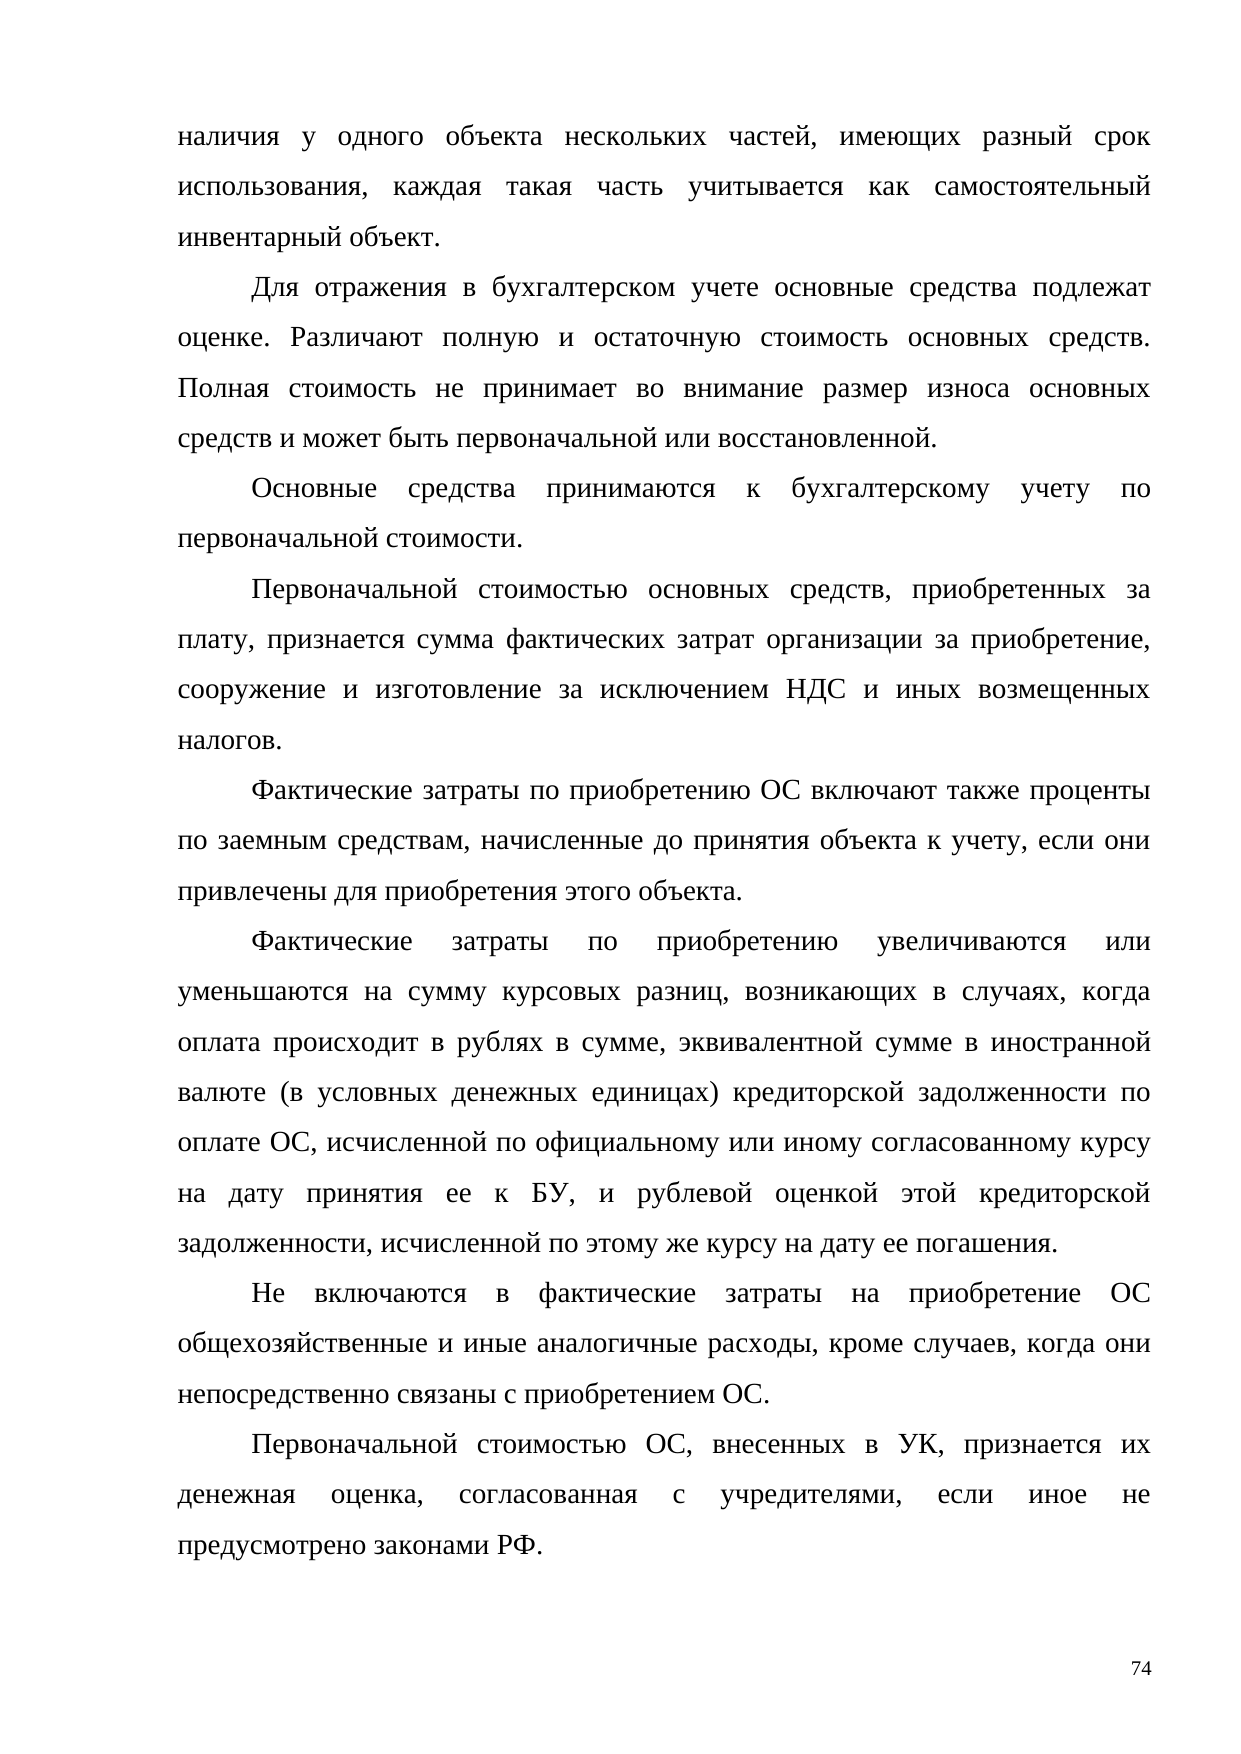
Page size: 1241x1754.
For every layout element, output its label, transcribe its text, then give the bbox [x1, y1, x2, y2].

text Для отражения в бухгалтерском учете основные средства подлежат оценке. Различают полную и остаточную стоимость основных средств. Полная стоимость не принимает во внимание размер износа основных средств и может быть первоначальной или восстановленной. [177, 269, 1152, 453]
text Первоначальной стоимостью основных средств, приобретенных за плату, признается сумма фактических затрат организации за приобретение, сооружение и изготовление за исключением НДС и иных возмещенных налогов. [177, 571, 1152, 755]
text Не включаются в фактические затраты на приобретение ОС общехозяйственные и иные аналогичные расходы, кроме случаев, когда они непосредственно связаны с приобретением ОС. [177, 1275, 1152, 1409]
text Основные средства принимаются к бухгалтерскому учету по первоначальной стоимости. [177, 470, 1152, 554]
text Фактические затраты по приобретению ОС включают также проценты по заемным средствам, начисленные до принятия объекта к учету, если они привлечены для приобретения этого объекта. [177, 772, 1152, 906]
text Первоначальной стоимостью ОС, внесенных в УК, признается их денежная оценка, согласованная с учредителями, если иное не предусмотрено законами РФ. [177, 1426, 1152, 1560]
text Фактические затраты по приобретению увеличиваются или уменьшаются на сумму курсовых разниц, возникающих в случаях, когда оплата происходит в рублях в сумме, эквивалентной сумме в иностранной валюте (в условных денежных единицах) кредиторской задолженности по оплате ОС, исчисленной по официальному или иному согласованному курсу на дату принятия ее к БУ, и рублевой оценкой этой кредиторской задолженности, исчисленной по этому же курсу на дату ее погашения. [177, 923, 1152, 1258]
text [177, 118, 1152, 252]
